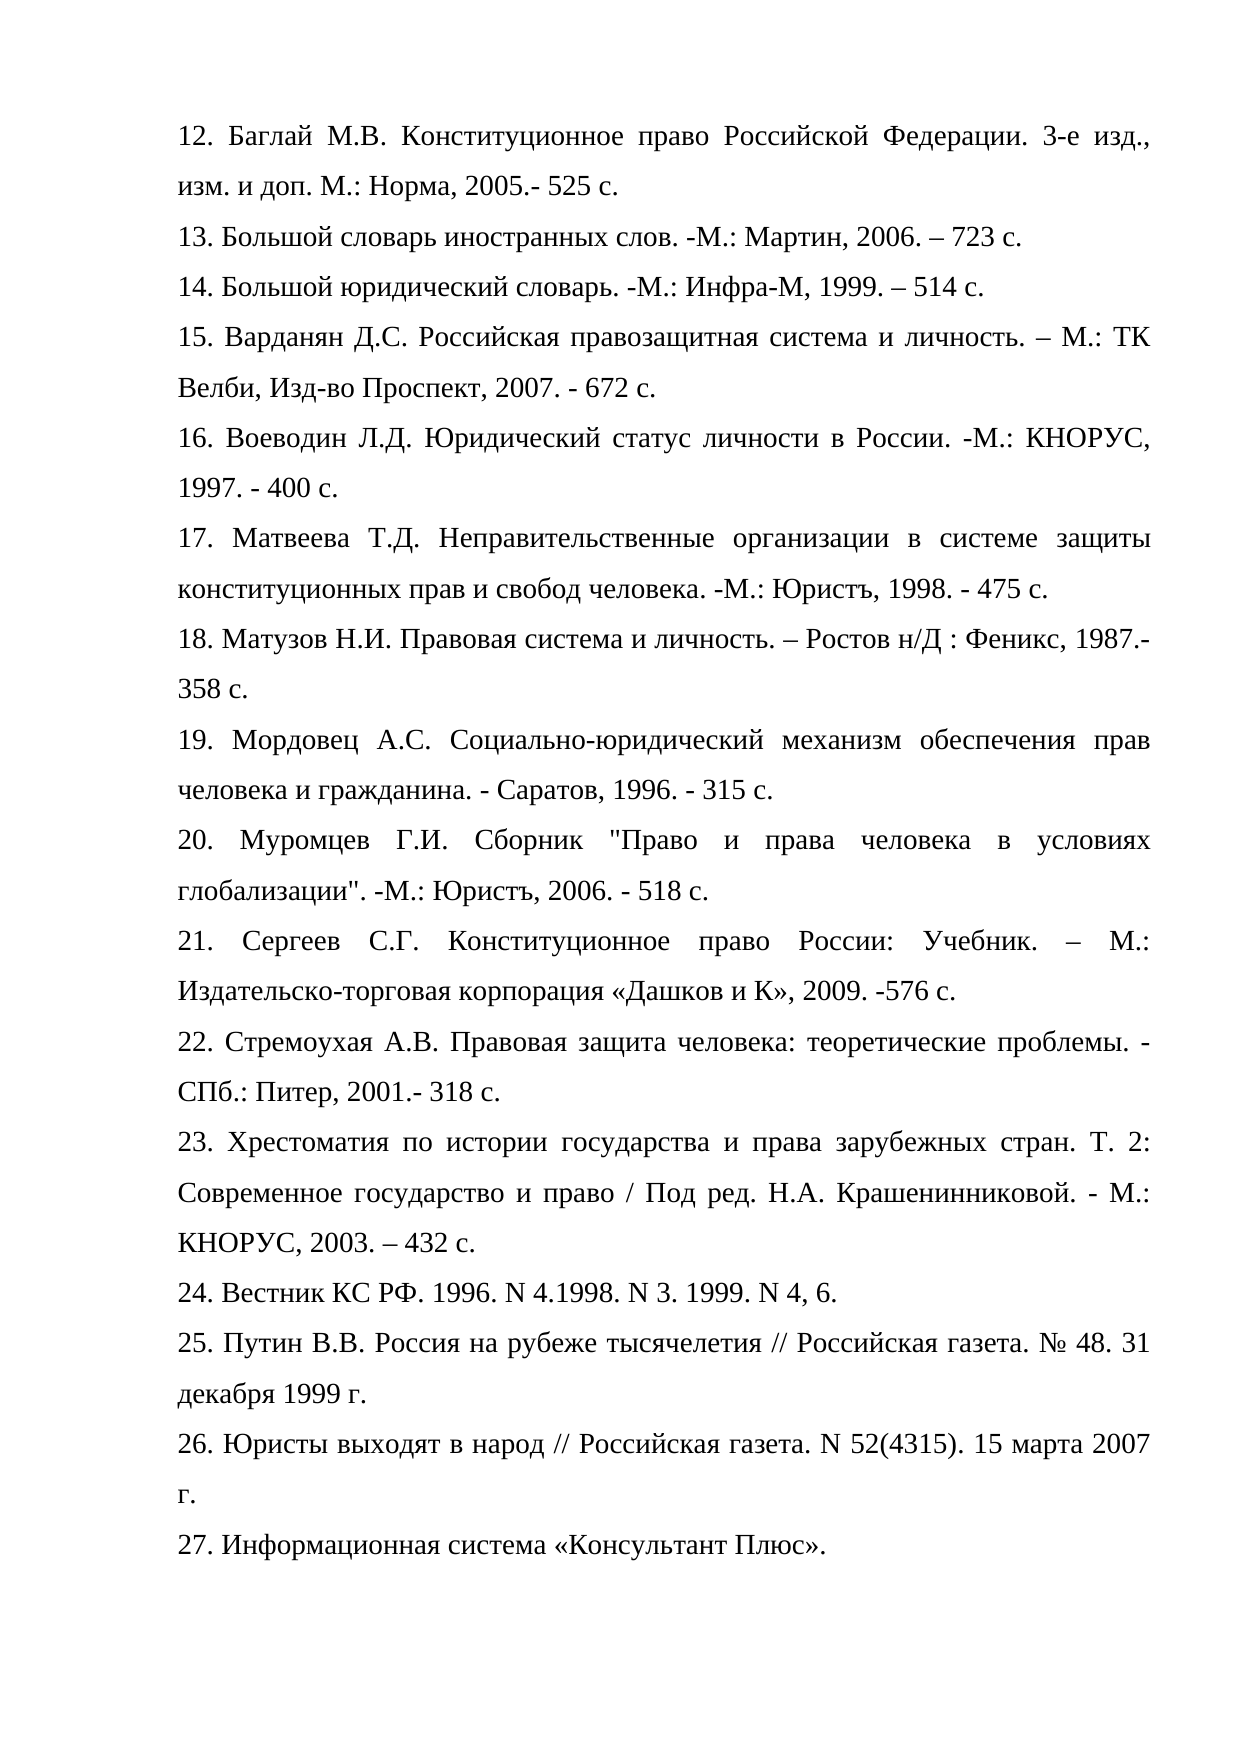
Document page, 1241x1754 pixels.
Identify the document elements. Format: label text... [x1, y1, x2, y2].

text 13. Большой словарь иностранных слов. -М.: Мартин, 2006. – 723 с. [177, 219, 1152, 252]
text 16. Воеводин Л.Д. Юридический статус личности в России. -М.: КНОРУС, 1997. - 400 с. [177, 420, 1152, 504]
text 18. Матузов Н.И. Правовая система и личность. – Ростов н/Д : Феникс, 1987.- 358 с. [177, 621, 1152, 705]
text 14. Большой юридический словарь. -М.: Инфра-М, 1999. – 514 с. [177, 269, 1152, 303]
text 26. Юристы выходят в народ // Российская газета. N 52(4315). 15 марта 2007 г. [177, 1426, 1152, 1510]
text 23. Хрестоматия по истории государства и права зарубежных стран. Т. 2: Современное государство и право / Под ред. Н.А. Крашенинниковой. - М.: КНОРУС, 2003. – 432 с. [177, 1124, 1152, 1258]
text 15. Варданян Д.С. Российская правозащитная система и личность. – М.: ТК Велби, Изд-во Проспект, 2007. - 672 с. [177, 319, 1152, 403]
text 19. Мордовец А.С. Социально-юридический механизм обеспечения прав человека и гражданина. - Саратов, 1996. - 315 с. [177, 722, 1152, 806]
text 25. Путин В.В. Россия на рубеже тысячелетия // Российская газета. № 48. 31 декабря 1999 г. [177, 1326, 1152, 1409]
text 20. Муромцев Г.И. Сборник "Право и права человека в условиях глобализации". -М.: Юристъ, 2006. - 518 с. [177, 822, 1152, 906]
text 22. Стремоухая А.В. Правовая защита человека: теоретические проблемы. - СПб.: Питер, 2001.- 318 с. [177, 1024, 1152, 1108]
text 12. Баглай М.В. Конституционное право Российской Федерации. 3-е изд., изм. и доп. М.: Норма, 2005.- 525 с. [177, 118, 1152, 202]
text 21. Сергеев С.Г. Конституционное право России: Учебник. – М.: Издательско-торговая корпорация «Дашков и К», 2009. -576 с. [177, 923, 1152, 1007]
text 27. Информационная система «Консультант Плюс». [177, 1527, 1152, 1560]
text 24. Вестник КС РФ. 1996. N 4.1998. N 3. 1999. N 4, 6. [177, 1275, 1152, 1309]
text 17. Матвеева Т.Д. Неправительственные организации в системе защиты конституционных прав и свобод человека. -М.: Юристъ, 1998. - 475 с. [177, 521, 1152, 604]
